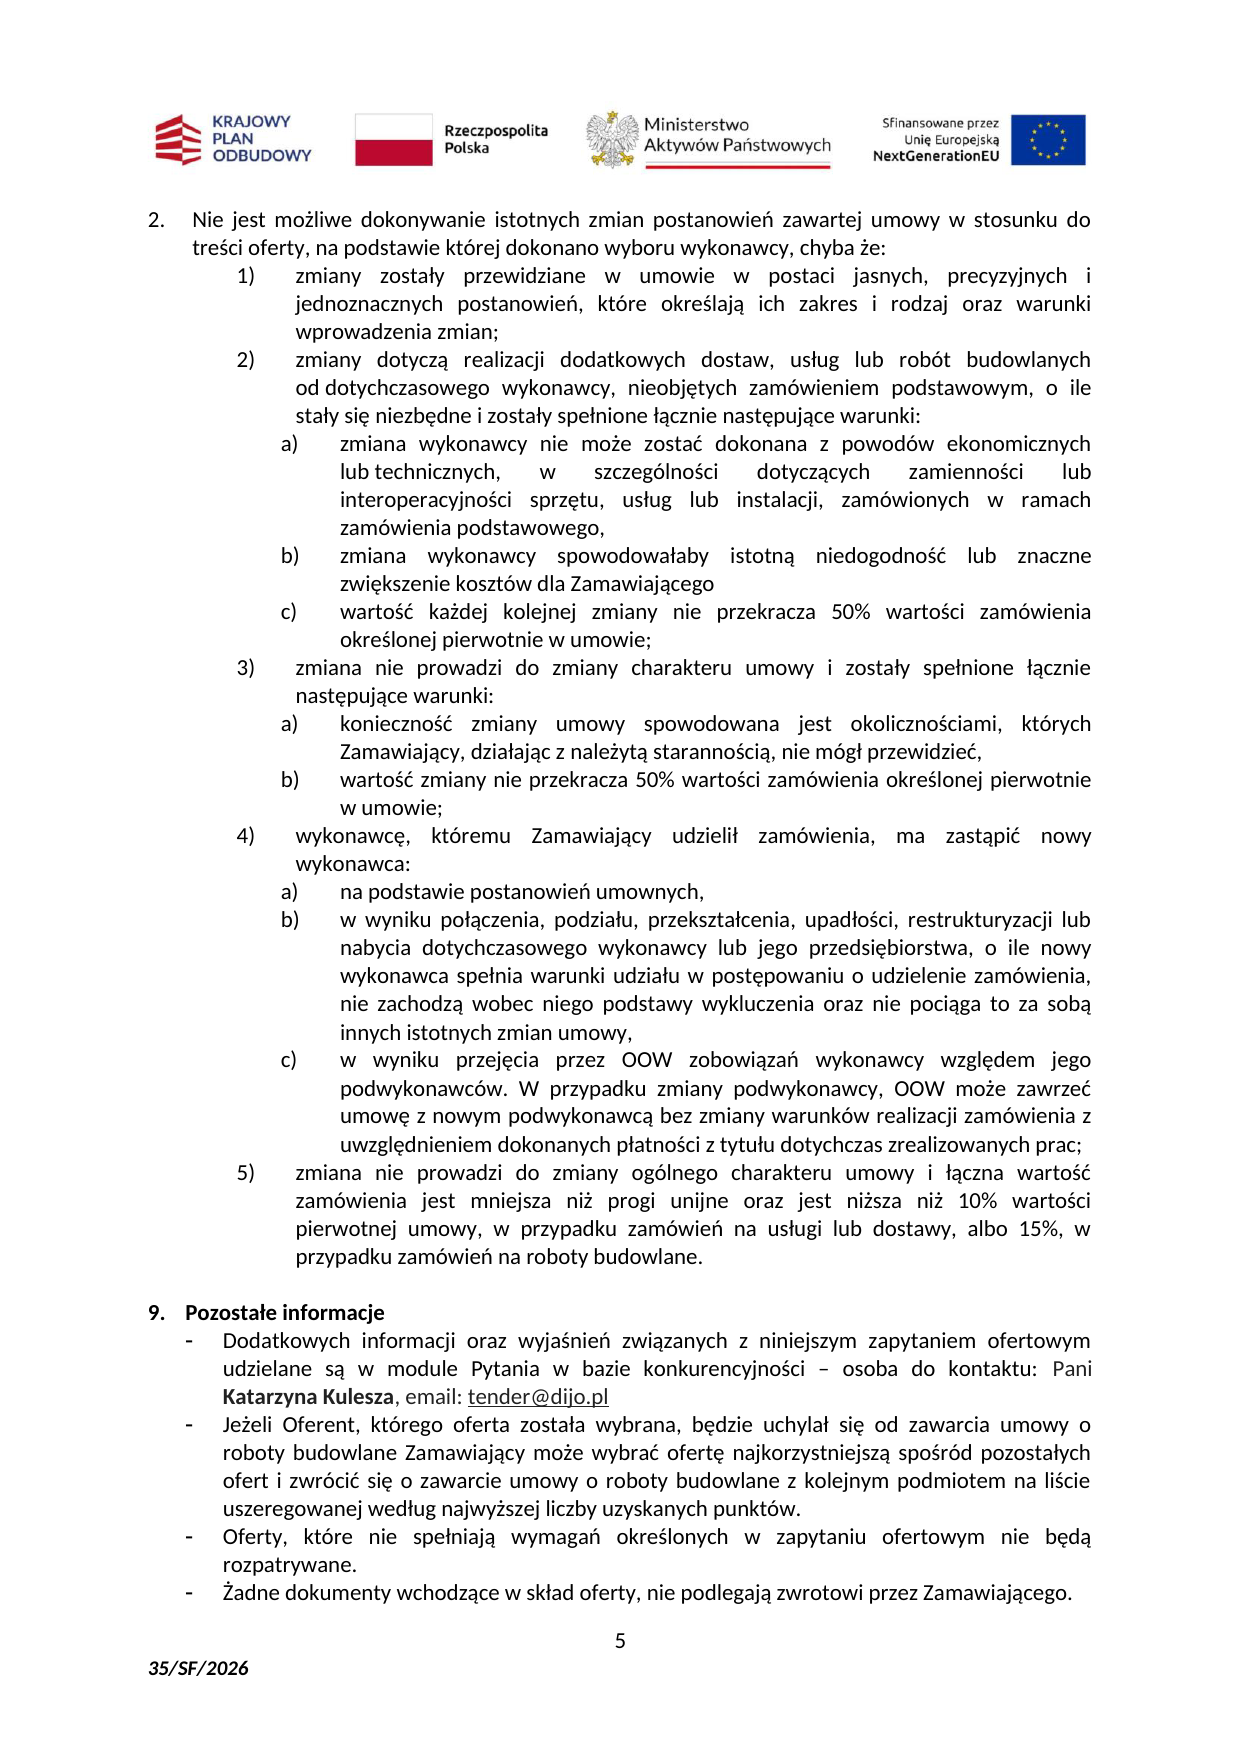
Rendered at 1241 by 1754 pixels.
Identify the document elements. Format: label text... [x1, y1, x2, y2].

list zmiana nie prowadzi do zmiany ogólnego charakteru umowy i łączna wartość zamówienia jest mniejsza niż progi unijne oraz jest niższa niż 10% wartości pierwotnej umowy, w przypadku zamówień na usługi lub dostawy, albo 15%, w przypadku zamówień na roboty budowlane. [236, 1158, 1092, 1270]
list zmiana nie prowadzi do zmiany charakteru umowy i zostały spełnione łącznie następujące warunki: [236, 653, 1092, 709]
list Oferty, które nie spełniają wymagań określonych w zapytaniu ofertowym nie będą rozpatrywane. [185, 1522, 1092, 1578]
list Dodatkowych informacji oraz wyjaśnień związanych z niniejszym zapytaniem ofertowym udzielane są w module Pytania w bazie konkurencyjności – osoba do kontaktu: Pani Katarzyna Kulesza, email: tender@dijo.pl [185, 1326, 1092, 1410]
list zmiana wykonawcy nie może zostać dokonana z powodów ekonomicznych lub technicznych, w szczególności dotyczących zamienności lub interoperacyjności sprzętu, usług lub instalacji, zamówionych w ramach zamówienia podstawowego, [281, 429, 1092, 541]
list Żadne dokumenty wchodzące w skład oferty, nie podlegają zwrotowi przez Zamawiającego. [185, 1578, 1092, 1606]
list konieczność zmiany umowy spowodowana jest okolicznościami, których Zamawiający, działając z należytą starannością, nie mógł przewidzieć, [281, 709, 1092, 765]
list zmiany zostały przewidziane w umowie w postaci jasnych, precyzyjnych i jednoznacznych postanowień, które określają ich zakres i rodzaj oraz warunki wprowadzenia zmian; [236, 261, 1092, 345]
list na podstawie postanowień umownych, [281, 877, 1092, 906]
list Jeżeli Oferent, którego oferta została wybrana, będzie uchylał się od zawarcia umowy o roboty budowlane Zamawiający może wybrać ofertę najkorzystniejszą spośród pozostałych ofert i zwrócić się o zawarcie umowy o roboty budowlane z kolejnym podmiotem na liście uszeregowanej według najwyższej liczby uzyskanych punktów. [185, 1410, 1092, 1522]
list wykonawcę, któremu Zamawiający udzielił zamówienia, ma zastąpić nowy wykonawca: [236, 821, 1092, 877]
list wartość zmiany nie przekracza 50% wartości zamówienia określonej pierwotnie w umowie; [281, 765, 1092, 821]
list w wyniku przejęcia przez OOW zobowiązań wykonawcy względem jego podwykonawców. W przypadku zmiany podwykonawcy, OOW może zawrzeć umowę z nowym podwykonawcą bez zmiany warunków realizacji zamówienia z uwzględnieniem dokonanych płatności z tytułu dotychczas zrealizowanych prac; [281, 1046, 1092, 1158]
list w wyniku połączenia, podziału, przekształcenia, upadłości, restrukturyzacji lub nabycia dotychczasowego wykonawcy lub jego przedsiębiorstwa, o ile nowy wykonawca spełnia warunki udziału w postępowaniu o udzielenie zamówienia, nie zachodzą wobec niego podstawy wykluczenia oraz nie pociąga to za sobą innych istotnych zmian umowy, [281, 906, 1092, 1046]
list zmiany dotyczą realizacji dodatkowych dostaw, usług lub robót budowlanych od dotychczasowego wykonawcy, nieobjętych zamówieniem podstawowym, o ile stały się niezbędne i zostały spełnione łącznie następujące warunki: [236, 345, 1092, 429]
list Pozostałe informacje [148, 1298, 1092, 1326]
list Nie jest możliwe dokonywanie istotnych zmian postanowień zawartej umowy w stosunku do treści oferty, na podstawie której dokonano wyboru wykonawcy, chyba że: [148, 205, 1092, 261]
list zmiana wykonawcy spowodowałaby istotną niedogodność lub znaczne zwiększenie kosztów dla Zamawiającego [281, 541, 1092, 597]
list wartość każdej kolejnej zmiany nie przekracza 50% wartości zamówienia określonej pierwotnie w umowie; [281, 597, 1092, 653]
